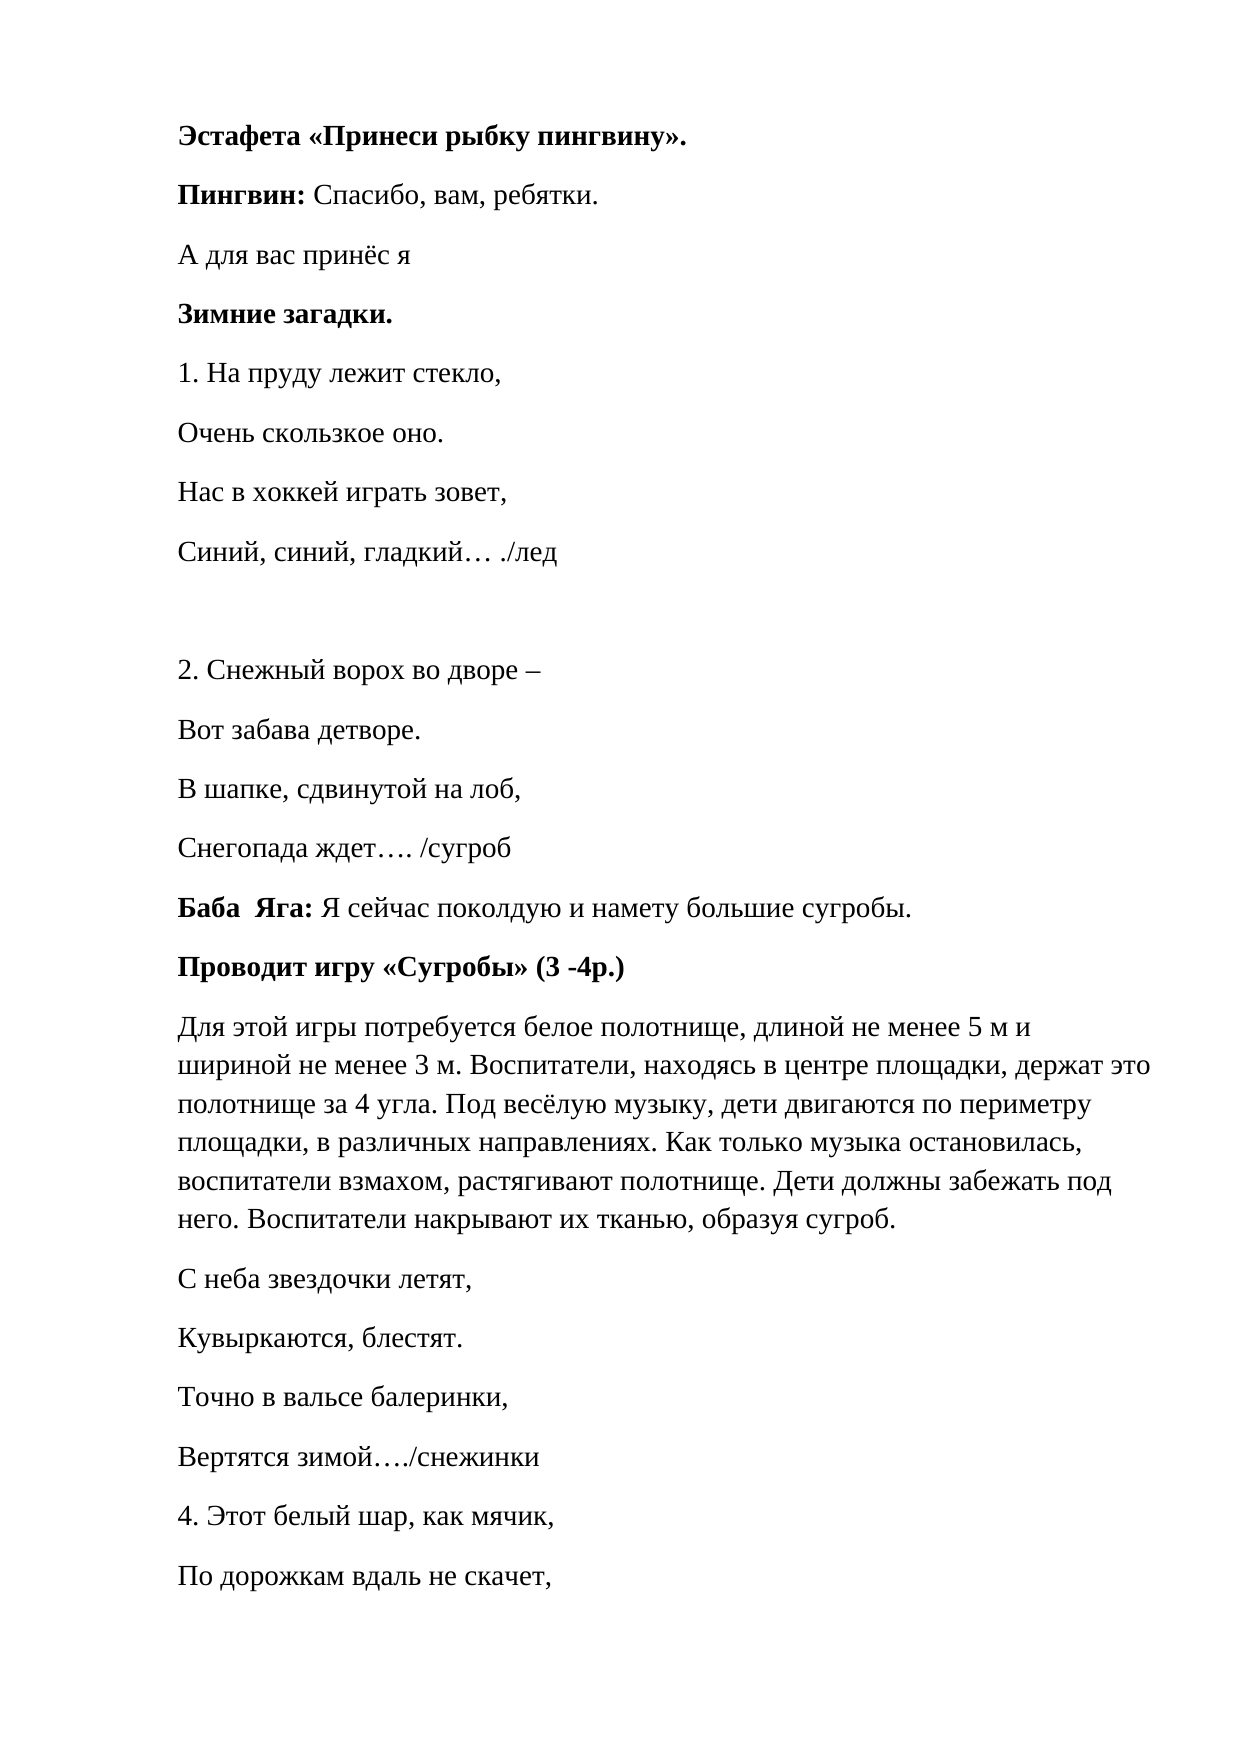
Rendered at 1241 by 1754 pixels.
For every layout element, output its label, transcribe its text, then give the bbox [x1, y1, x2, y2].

text Эстафета «Принеси рыбку пингвину». [177, 118, 1152, 152]
text Пингвин: Спасибо, вам, ребятки. [177, 177, 1152, 211]
text Точно в вальсе балеринки, [177, 1379, 1152, 1413]
text 1. На пруду лежит стекло, [177, 356, 1152, 389]
text Вертятся зимой…./снежинки [177, 1439, 1152, 1472]
text Кувыркаются, блестят. [177, 1320, 1152, 1354]
text Снегопада ждет…. /сугроб [177, 831, 1152, 864]
text Очень скользкое оно. [177, 415, 1152, 448]
text С неба звездочки летят, [177, 1261, 1152, 1294]
text Проводит игру «Сугробы» (3 -4р.) [177, 949, 1152, 983]
text В шапке, сдвинутой на лоб, [177, 771, 1152, 805]
text А для вас принёс я [177, 237, 1152, 270]
text Зимние загадки. [177, 296, 1152, 330]
text 4. Этот белый шар, как мячик, [177, 1498, 1152, 1532]
text Баба Яга: Я сейчас поколдую и намету большие сугробы. [177, 890, 1152, 923]
text Для этой игры потребуется белое полотнище, длиной не менее 5 м и шириной не менее 3 м. Воспитатели, находясь в центре площадки, держат это полотнище за 4 угла. Под весёлую музыку, дети двигаются по периметру площадки, в различных направлениях. Как только музыка остановилась, воспитатели взмахом, растягивают полотнище. Дети должны забежать под него. Воспитатели накрывают их тканью, образуя сугроб. [177, 1009, 1152, 1235]
text 2. Снежный ворох во дворе – [177, 652, 1152, 686]
text По дорожкам вдаль не скачет, [177, 1558, 1152, 1591]
text Синий, синий, гладкий… ./лед [177, 534, 1152, 567]
text Вот забава детворе. [177, 712, 1152, 745]
text Нас в хоккей играть зовет, [177, 474, 1152, 508]
